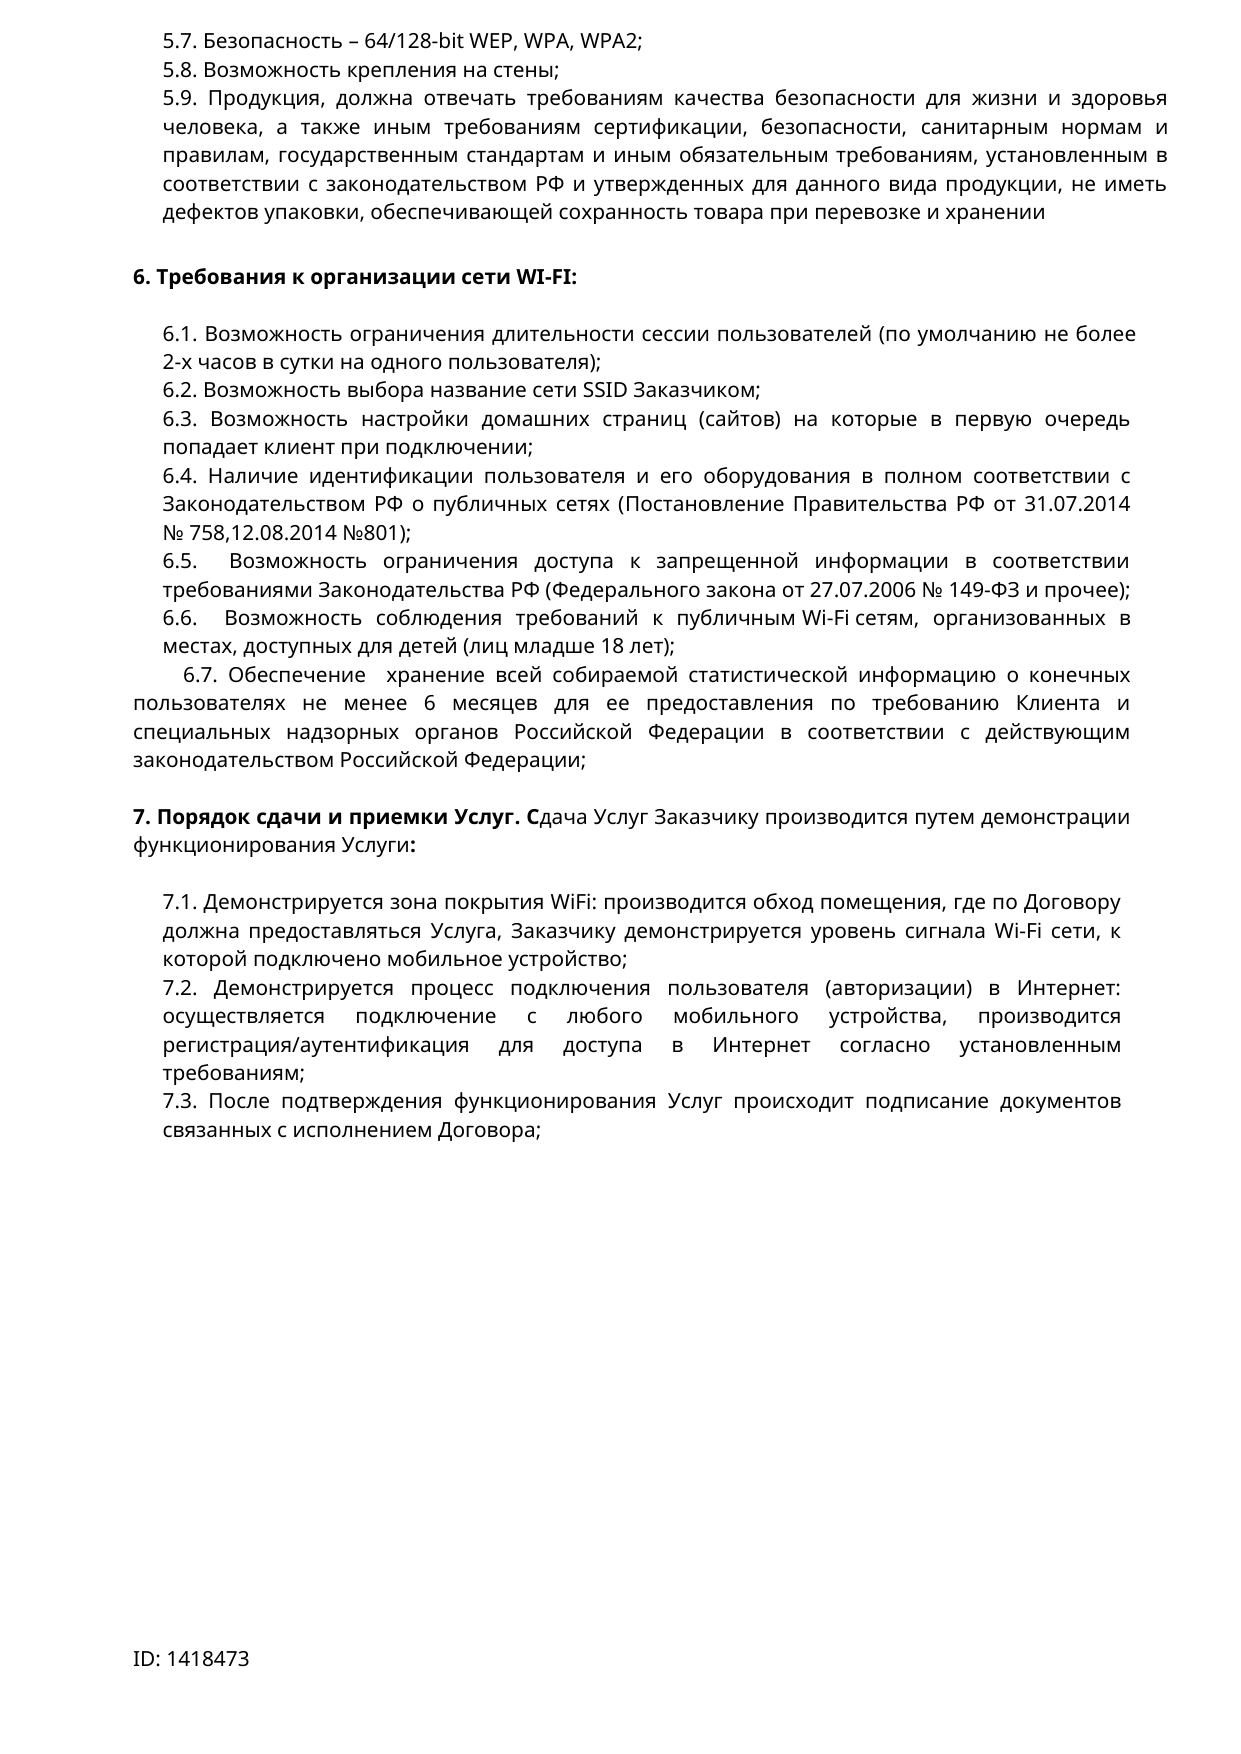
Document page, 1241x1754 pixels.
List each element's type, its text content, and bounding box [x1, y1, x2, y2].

text 6.6. Возможность соблюдения требований к публичным Wi-Fi сетям, организованных в местах, доступных для детей (лиц младше 18 лет); [162, 603, 1131, 660]
text 7.2. Демонстрируется процесс подключения пользователя (авторизации) в Интернет: осуществляется подключение с любого мобильного устройства, производится регистрация/аутентификация для доступа в Интернет согласно установленным требованиям; [162, 973, 1122, 1087]
text 6.5. Возможность ограничения доступа к запрещенной информации в соответствии требованиями Законодательства РФ (Федерального закона от 27.07.2006 № 149-ФЗ и прочее); [162, 546, 1131, 603]
text 6.3. Возможность настройки домашних страниц (сайтов) на которые в первую очередь попадает клиент при подключении; [162, 404, 1131, 461]
text 6.4. Наличие идентификации пользователя и его оборудования в полном соответствии с Законодательством РФ о публичных сетях (Постановление Правительства РФ от 31.07.2014 № 758,12.08.2014 №801); [162, 461, 1131, 546]
text 7.1. Демонстрируется зона покрытия WiFi: производится обход помещения, где по Договору должна предоставляться Услуга, Заказчику демонстрируется уровень сигнала Wi-Fi сети, к которой подключено мобильное устройство; [162, 887, 1122, 973]
text 6.1. Возможность ограничения длительности сессии пользователей (по умолчанию не более 2-х часов в сутки на одного пользователя); [162, 319, 1137, 376]
text 5.9. Продукция, должна отвечать требованиям качества безопасности для жизни и здоровья человека, а также иным требованиям сертификации, безопасности, санитарным нормам и правилам, государственным стандартам и иным обязательным требованиям, установленным в соответствии с законодательством РФ и утвержденных для данного вида продукции, не иметь дефектов упаковки, обеспечивающей сохранность товара при перевозке и хранении [162, 83, 1169, 226]
text 6. Требования к организации сети WI-FI: [133, 262, 1131, 290]
text 7. Порядок сдачи и приемки Услуг. Сдача Услуг Заказчику производится путем демонстрации функционирования Услуги: [133, 802, 1131, 859]
text 7.3. После подтверждения функционирования Услуг происходит подписание документов связанных с исполнением Договора; [162, 1087, 1122, 1143]
text 6.2. Возможность выбора название сети SSID Заказчиком; [162, 376, 1169, 404]
text 5.7. Безопасность – 64/128-bit WEP, WPA, WPA2; [162, 27, 1169, 55]
text 6.7. Обеспечение хранение всей собираемой статистической информацию о конечных пользователях не менее 6 месяцев для ее предоставления по требованию Клиента и специальных надзорных органов Российской Федерации в соответствии с действующим законодательством Российской Федерации; [133, 660, 1131, 774]
text 5.8. Возможность крепления на стены; [162, 55, 1169, 83]
